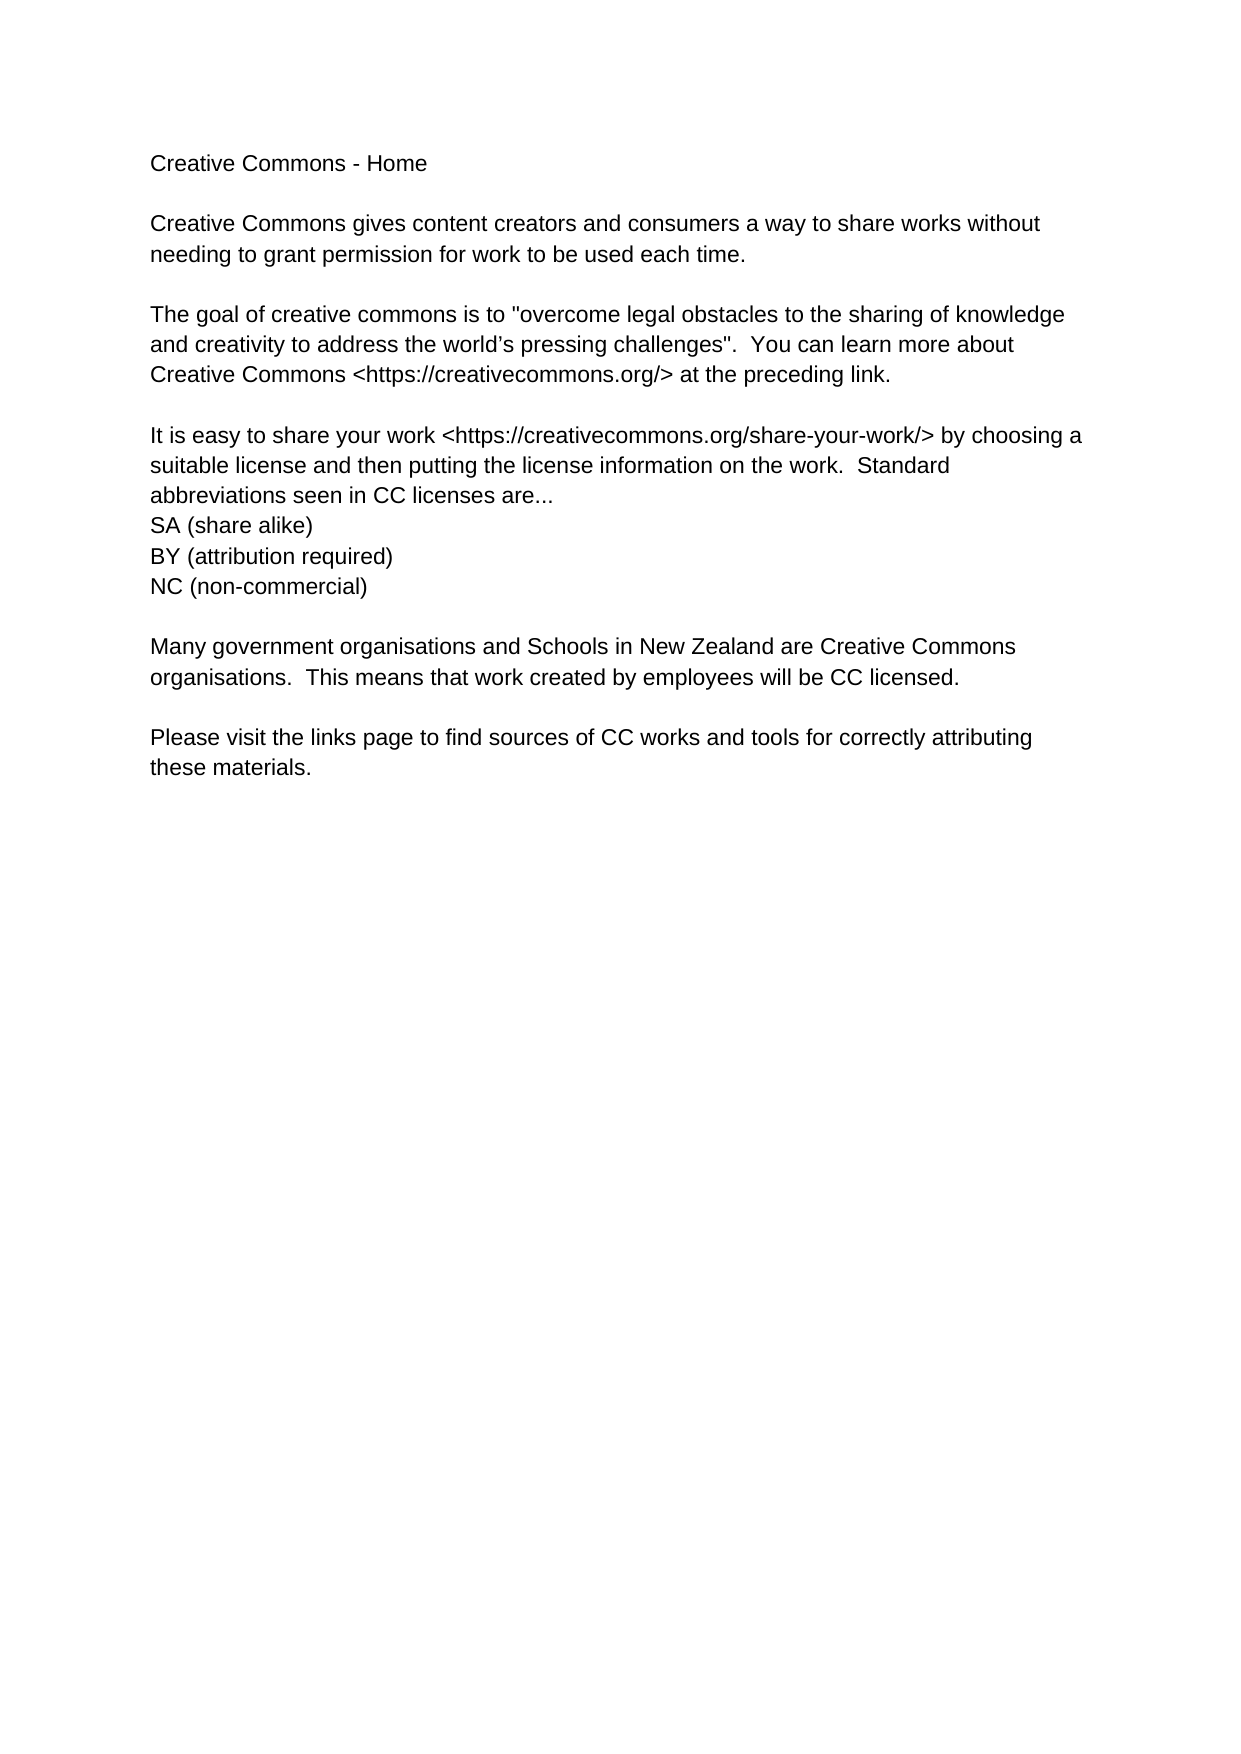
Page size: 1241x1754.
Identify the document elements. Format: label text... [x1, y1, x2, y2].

text Creative Commons gives content creators and consumers a way to share works without needing to grant permission for work to be used each time. [150, 210, 1090, 267]
text Many government organisations and Schools in New Zealand are Creative Commons organisations. This means that work created by employees will be CC licensed. [150, 633, 1090, 690]
text Please visit the links page to find sources of CC works and tools for correctly attributing these materials. [150, 724, 1090, 781]
text It is easy to share your work <https://creativecommons.org/share-your-work/> by choosing a suitable license and then putting the license information on the work. Standard abbreviations seen in CC licenses are... [150, 422, 1090, 509]
text BY (attribution required) [150, 543, 1090, 569]
text Creative Commons - Home [150, 150, 1090, 176]
text SA (share alike) [150, 512, 1090, 539]
text NC (non-commercial) [150, 573, 1090, 599]
text The goal of creative commons is to "overcome legal obstacles to the sharing of knowledge and creativity to address the world’s pressing challenges". You can learn more about Creative Commons <https://creativecommons.org/> at the preceding link. [150, 301, 1090, 388]
